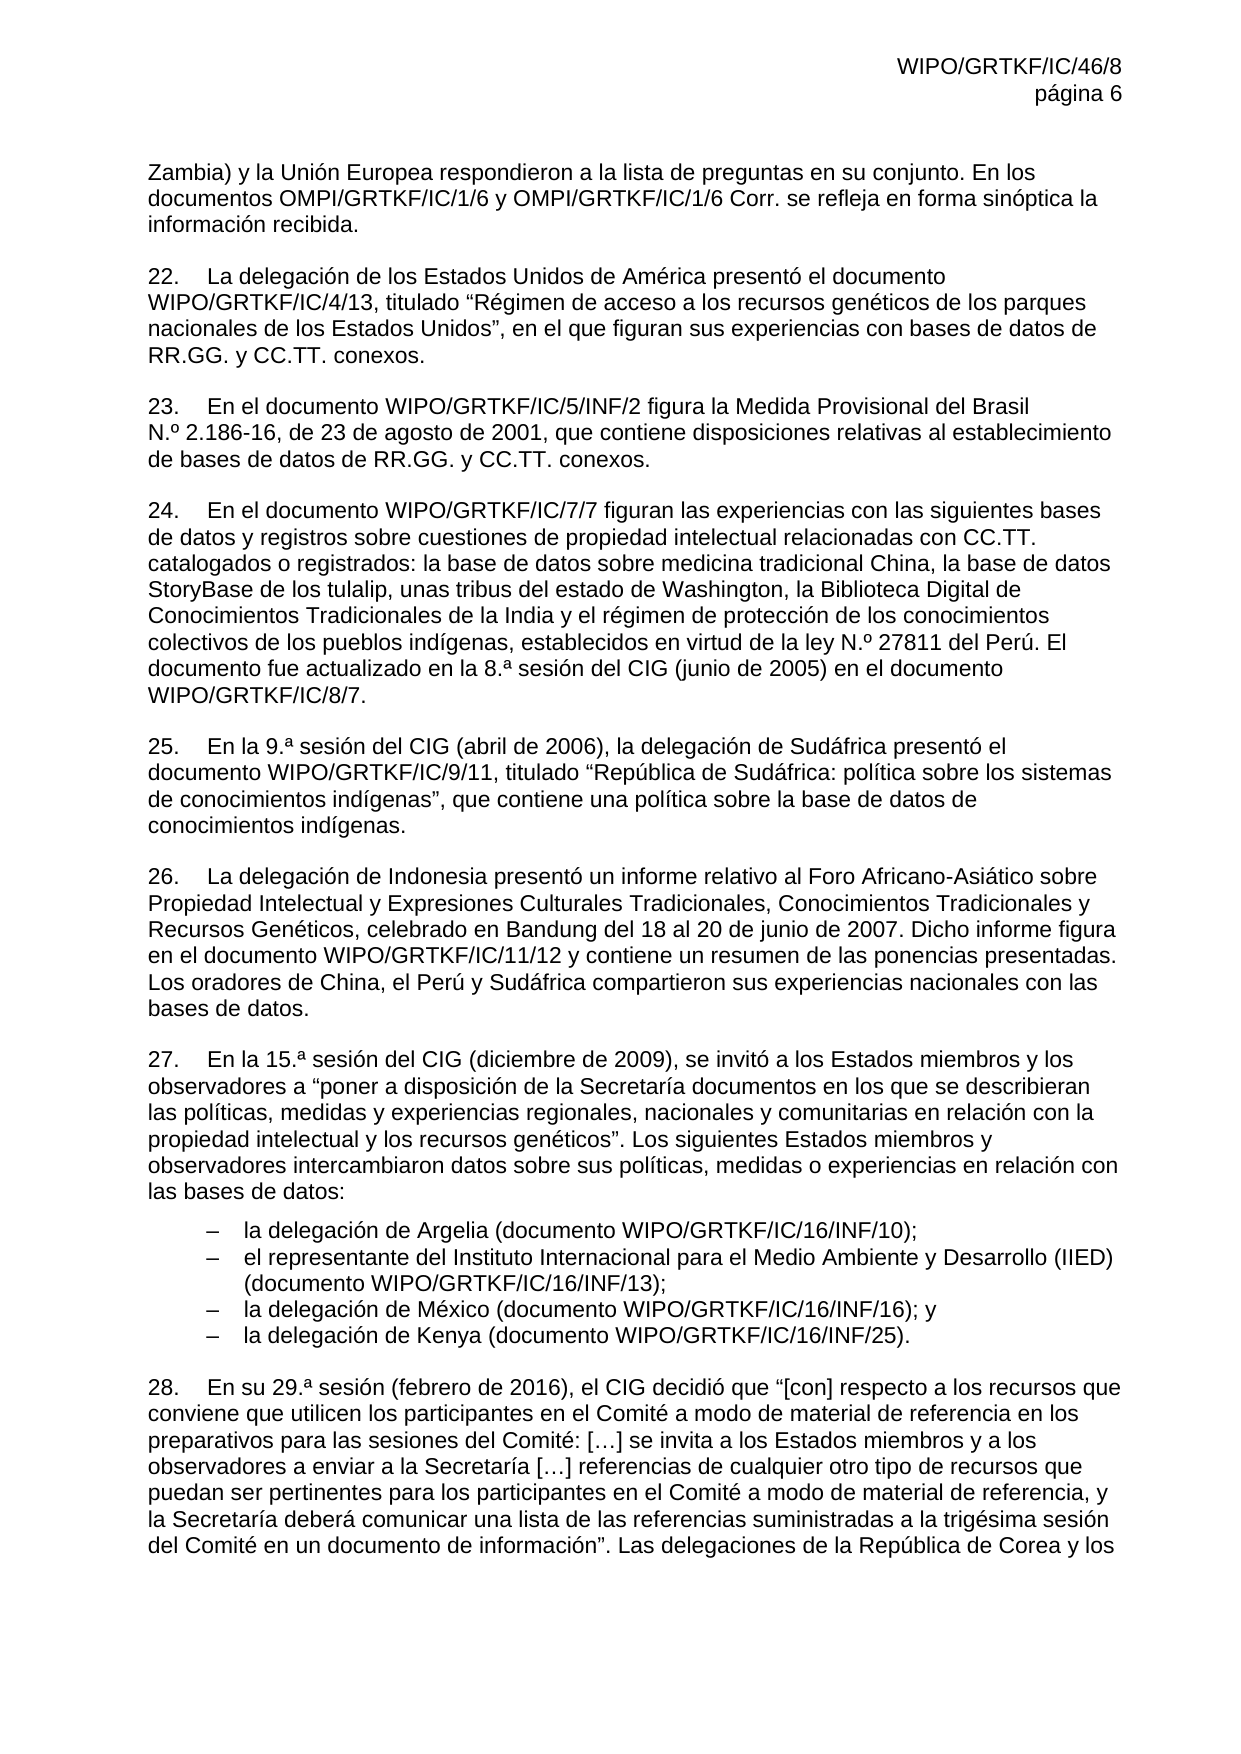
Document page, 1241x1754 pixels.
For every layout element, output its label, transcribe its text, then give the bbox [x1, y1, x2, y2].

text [148, 158, 1122, 238]
text En el documento WIPO/GRTKF/IC/7/7 figuran las experiencias con las siguientes bases de datos y registros sobre cuestiones de propiedad intelectual relacionadas con CC.TT. catalogados o registrados: la base de datos sobre medicina tradicional China, la base de datos StoryBase de los tulalip, unas tribus del estado de Washington, la Biblioteca Digital de Conocimientos Tradicionales de la India y el régimen de protección de los conocimientos colectivos de los pueblos indígenas, establecidos en virtud de la ley N.º 27811 del Perú. El documento fue actualizado en la 8.ª sesión del CIG (junio de 2005) en el documento WIPO/GRTKF/IC/8/7. [148, 497, 1122, 708]
list la delegación de Kenya (documento WIPO/GRTKF/IC/16/INF/25). [206, 1322, 1122, 1349]
text En la 15.ª sesión del CIG (diciembre de 2009), se invitó a los Estados miembros y los observadores a “poner a disposición de la Secretaría documentos en los que se describieran las políticas, medidas y experiencias regionales, nacionales y comunitarias en relación con la propiedad intelectual y los recursos genéticos”. Los siguientes Estados miembros y observadores intercambiaron datos sobre sus políticas, medidas o experiencias en relación con las bases de datos: [148, 1046, 1122, 1204]
text La delegación de los Estados Unidos de América presentó el documento WIPO/GRTKF/IC/4/13, titulado “Régimen de acceso a los recursos genéticos de los parques nacionales de los Estados Unidos”, en el que figuran sus experiencias con bases de datos de RR.GG. y CC.TT. conexos. [148, 263, 1122, 368]
list el representante del Instituto Internacional para el Medio Ambiente y Desarrollo (IIED) (documento WIPO/GRTKF/IC/16/INF/13); [206, 1243, 1122, 1296]
text La delegación de Indonesia presentó un informe relativo al Foro Africano-Asiático sobre Propiedad Intelectual y Expresiones Culturales Tradicionales, Conocimientos Tradicionales y Recursos Genéticos, celebrado en Bandung del 18 al 20 de junio de 2007. Dicho informe figura en el documento WIPO/GRTKF/IC/11/12 y contiene un resumen de las ponencias presentadas. Los oradores de China, el Perú y Sudáfrica compartieron sus experiencias nacionales con las bases de datos. [148, 863, 1122, 1021]
list la delegación de México (documento WIPO/GRTKF/IC/16/INF/16); y [206, 1296, 1122, 1322]
list la delegación de Argelia (documento WIPO/GRTKF/IC/16/INF/10); [206, 1217, 1122, 1243]
text En la 9.ª sesión del CIG (abril de 2006), la delegación de Sudáfrica presentó el documento WIPO/GRTKF/IC/9/11, titulado “República de Sudáfrica: política sobre los sistemas de conocimientos indígenas”, que contiene una política sobre la base de datos de conocimientos indígenas. [148, 733, 1122, 838]
text En el documento WIPO/GRTKF/IC/5/INF/2 figura la Medida Provisional del Brasil N.º 2.186-16, de 23 de agosto de 2001, que contiene disposiciones relativas al establecimiento de bases de datos de RR.GG. y CC.TT. conexos. [148, 393, 1122, 472]
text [148, 1374, 1122, 1558]
